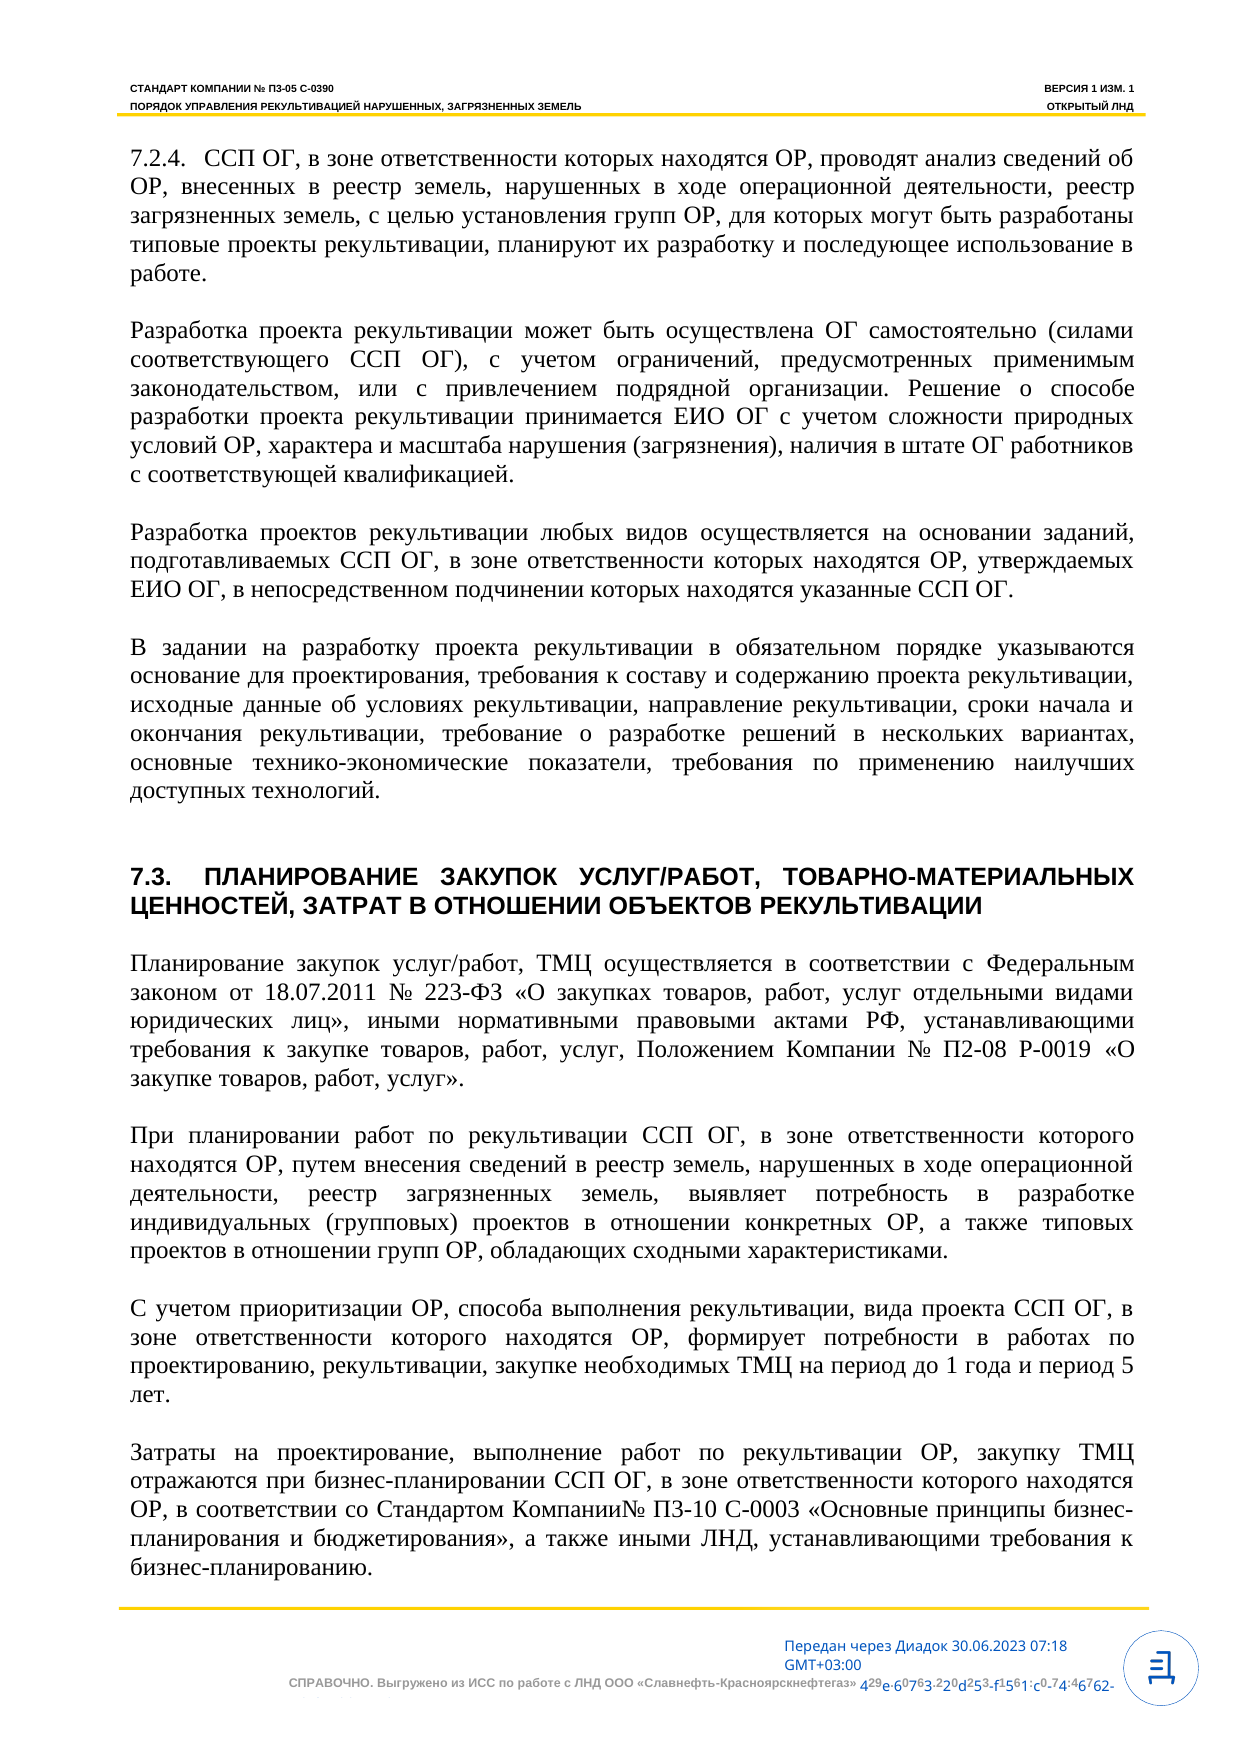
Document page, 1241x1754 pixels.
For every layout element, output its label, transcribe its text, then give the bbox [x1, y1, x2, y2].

text Разработка проектов рекультивации любых видов осуществляется на основании заданий, подготавливаемых ССП ОГ, в зоне ответственности которых находятся ОР, утверждаемых ЕИО ОГ, в непосредственном подчинении которых находятся указанные ССП ОГ. [130, 517, 1135, 603]
text При планировании работ по рекультивации ССП ОГ, в зоне ответственности которого находятся ОР, путем внесения сведений в реестр земель, нарушенных в ходе операционной деятельности, реестр загрязненных земель, выявляет потребность в разработке индивидуальных (групповых) проектов в отношении конкретных ОР, а также типовых проектов в отношении групп ОР, обладающих сходными характеристиками. [130, 1120, 1134, 1264]
text Разработка проекта рекультивации может быть осуществлена ОГ самостоятельно (силами соответствующего ССП ОГ), с учетом ограничений, предусмотренных применимым законодательством, или с привлечением подрядной организации. Решение о способе разработки проекта рекультивации принимается ЕИО ОГ с учетом сложности природных условий ОР, характера и масштаба нарушения (загрязнения), наличия в штате ОГ работников с соответствующей квалификацией. [130, 315, 1135, 488]
text Планирование закупок услуг/работ, ТМЦ осуществляется в соответствии с Федеральным законом от 18.07.2011 № 223-ФЗ «О закупках товаров, работ, услуг отдельными видами юридических лиц», иными нормативными правовыми актами РФ, устанавливающими требования к закупке товаров, работ, услуг, Положением Компании № П2-08 Р-0019 «О закупке товаров, работ, услуг». [130, 948, 1135, 1092]
text В задании на разработку проекта рекультивации в обязательном порядке указываются основание для проектирования, требования к составу и содержанию проекта рекультивации, исходные данные об условиях рекультивации, направление рекультивации, сроки начала и окончания рекультивации, требование о разработке решений в нескольких вариантах, основные технико-экономические показатели, требования по применению наилучших доступных технологий. [130, 632, 1135, 804]
text С учетом приоритизации ОР, способа выполнения рекультивации, вида проекта ССП ОГ, в зоне ответственности которого находятся ОР, формирует потребности в работах по проектированию, рекультивации, закупке необходимых ТМЦ на период до 1 года и период 5 лет. [130, 1293, 1134, 1408]
list ССП ОГ, в зоне ответственности которых находятся ОР, проводят анализ сведений об ОР, внесенных в реестр земель, нарушенных в ходе операционной деятельности, реестр загрязненных земель, с целью установления групп ОР, для которых могут быть разработаны типовые проекты рекультивации, планируют их разработку и последующее использование в работе. [130, 143, 1135, 286]
text Затраты на проектирование, выполнение работ по рекультивации ОР, закупку ТМЦ отражаются при бизнес-планировании ССП ОГ, в зоне ответственности которого находятся ОР, в соответствии со Стандартом Компании№ П3-10 С-0003 «Основные принципы бизнес- планирования и бюджетирования», а также иными ЛНД, устанавливающими требования к бизнес-планированию. [130, 1437, 1134, 1581]
subtitle ПЛАНИРОВАНИЕ ЗАКУПОК УСЛУГ/РАБОТ, ТОВАРНО-МАТЕРИАЛЬНЫХ ЦЕННОСТЕЙ, ЗАТРАТ В ОТНОШЕНИИ ОБЪЕКТОВ РЕКУЛЬТИВАЦИИ [130, 862, 1134, 919]
picture [709, 1587, 1241, 1734]
